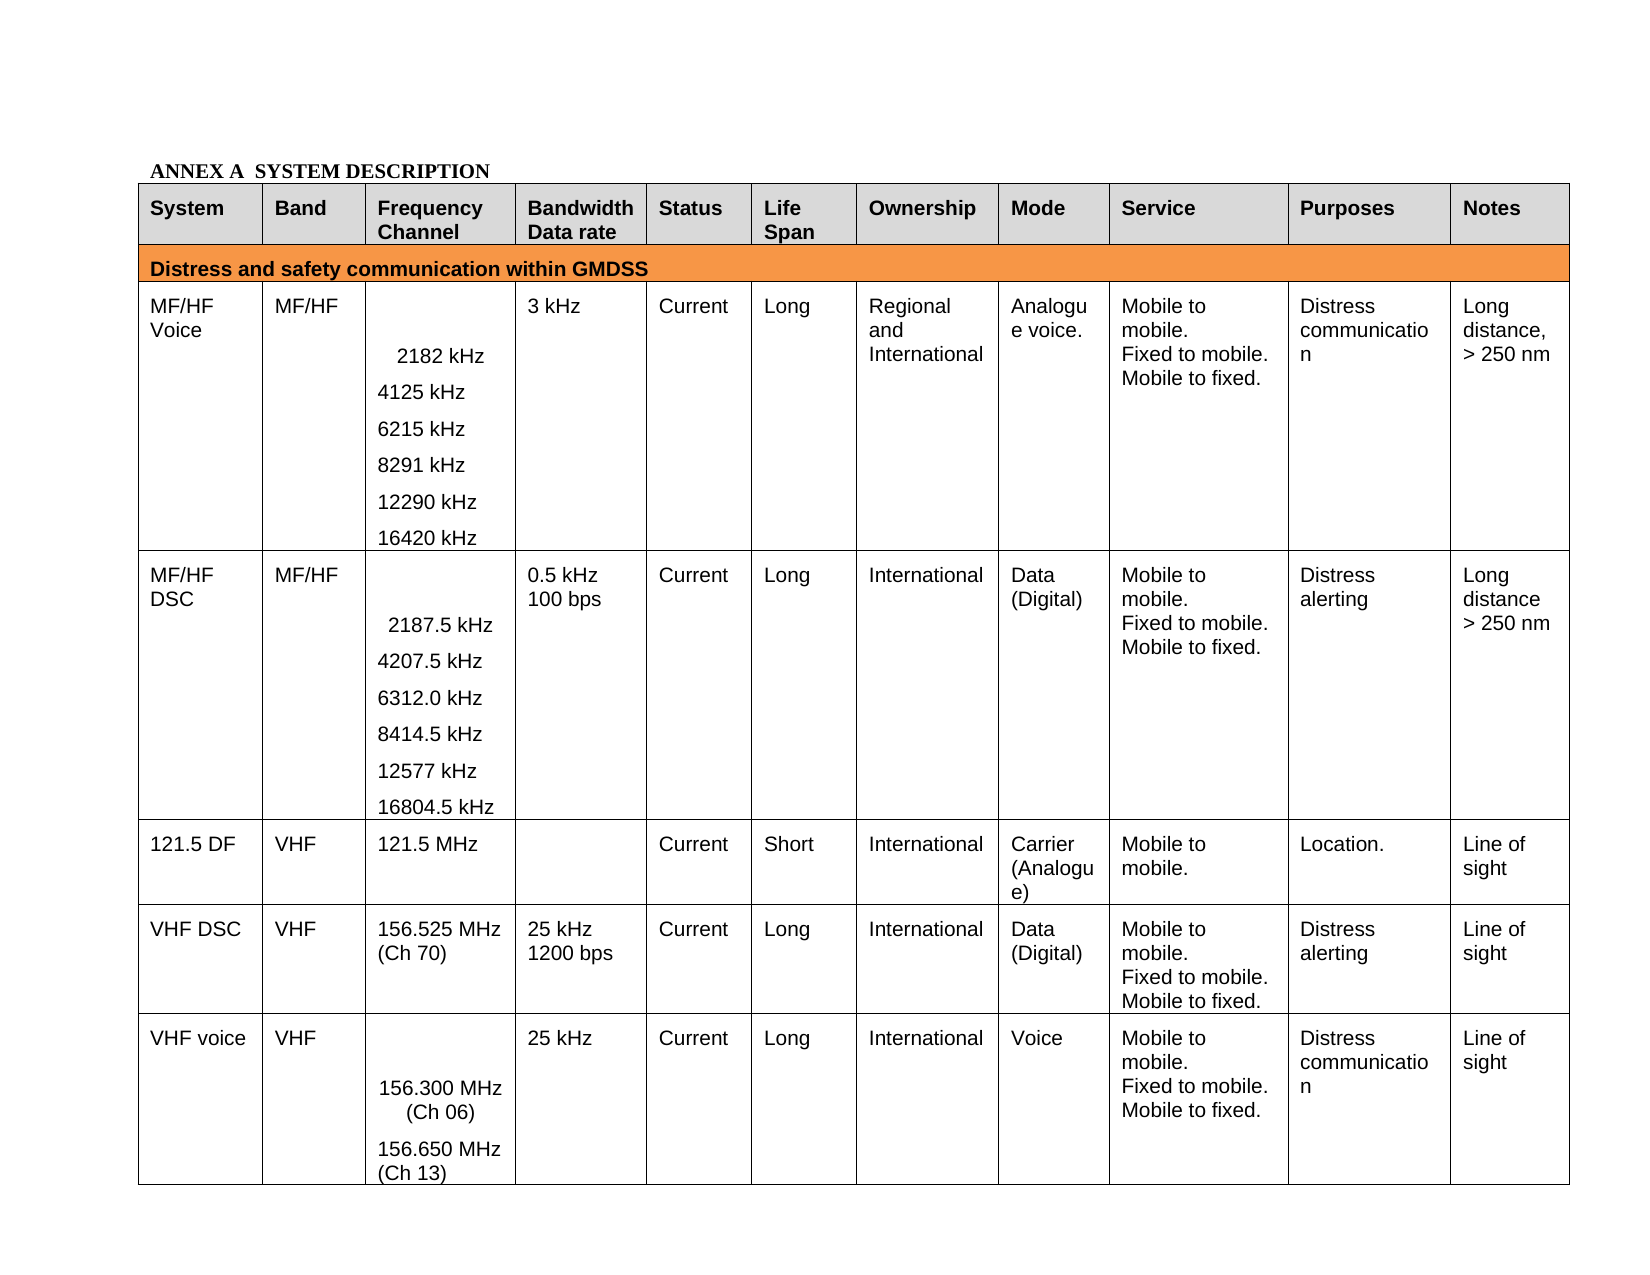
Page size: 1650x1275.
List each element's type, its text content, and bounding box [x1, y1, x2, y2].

table_cell VHF voice [139, 1014, 262, 1184]
table_cell 156.525 MHz (Ch 70) [366, 905, 515, 1013]
table_cell Long [752, 905, 856, 1013]
table_cell MF/HF DSC [139, 551, 262, 819]
table_cell Current [647, 905, 751, 1013]
table_cell Mobile to mobile. Fixed to mobile. Mobile to fixed. [1110, 282, 1288, 550]
table_cell Current [647, 551, 751, 819]
table_cell Voice [999, 1014, 1109, 1184]
table_cell Mobile to mobile. [1110, 820, 1288, 904]
table_cell 3 kHz [516, 282, 646, 550]
table_cell Mobile to mobile. Fixed to mobile. Mobile to fixed. [1110, 905, 1288, 1013]
table_cell 121.5 MHz [366, 820, 515, 904]
table_cell VHF [263, 820, 365, 904]
table_cell Analogue voice. [999, 282, 1109, 550]
table_cell Distress communication [1289, 1014, 1450, 1184]
table_cell 25 kHz [516, 1014, 646, 1184]
table_cell Line of sight [1451, 1014, 1569, 1184]
table_header Band [263, 184, 365, 244]
table_cell Current [647, 282, 751, 550]
table_cell Distress alerting [1289, 905, 1450, 1013]
subtitle ANNEX A SYSTEM DESCRIPTION [150, 159, 949, 183]
table_cell MF/HF [263, 551, 365, 819]
table_header Frequency Channel [366, 184, 515, 244]
table_cell [516, 820, 646, 904]
table_cell Data (Digital) [999, 905, 1109, 1013]
table_cell Location. [1289, 820, 1450, 904]
table_cell Carrier (Analogue) [999, 820, 1109, 904]
table_cell Distress communication [1289, 282, 1450, 550]
table_cell MF/HF Voice [139, 282, 262, 550]
table_cell Long distance, > 250 nm [1451, 282, 1569, 550]
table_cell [1110, 1014, 1288, 1184]
table_header Notes [1451, 184, 1569, 244]
table_cell VHF DSC [139, 905, 262, 1013]
table_cell Line of sight [1451, 820, 1569, 904]
table_cell International [857, 905, 998, 1013]
table_header Service [1110, 184, 1288, 244]
table_cell 2187.5 kHz 4207.5 kHz 6312.0 kHz 8414.5 kHz 12577 kHz 16804.5 kHz [366, 551, 515, 819]
table_cell Long [752, 282, 856, 550]
table_cell Data (Digital) [999, 551, 1109, 819]
table_header Status [647, 184, 751, 244]
table_cell 0.5 kHz 100 bps [516, 551, 646, 819]
table_cell 121.5 DF [139, 820, 262, 904]
table_cell MF/HF [263, 282, 365, 550]
table_cell Current [647, 1014, 751, 1184]
table_cell Distress and safety communication within GMDSS [139, 245, 1569, 281]
table_header Ownership [857, 184, 998, 244]
table_header Mode [999, 184, 1109, 244]
table_cell International [857, 551, 998, 819]
table_cell International [857, 1014, 998, 1184]
table_cell Regional and International [857, 282, 998, 550]
table_header Purposes [1289, 184, 1450, 244]
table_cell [366, 1014, 515, 1184]
table_header System [139, 184, 262, 244]
table_cell Mobile to mobile. Fixed to mobile. Mobile to fixed. [1110, 551, 1288, 819]
table_header Bandwidth Data rate [516, 184, 646, 244]
table_cell Distress alerting [1289, 551, 1450, 819]
table_cell Short [752, 820, 856, 904]
table_cell VHF [263, 1014, 365, 1184]
table_cell Long [752, 551, 856, 819]
table_cell VHF [263, 905, 365, 1013]
table_cell 25 kHz 1200 bps [516, 905, 646, 1013]
table_cell International [857, 820, 998, 904]
table_cell 2182 kHz 4125 kHz 6215 kHz 8291 kHz 12290 kHz 16420 kHz [366, 282, 515, 550]
table_cell Long [752, 1014, 856, 1184]
table_cell Current [647, 820, 751, 904]
table_cell Line of sight [1451, 905, 1569, 1013]
table_header Life Span [752, 184, 856, 244]
table_cell Long distance > 250 nm [1451, 551, 1569, 819]
